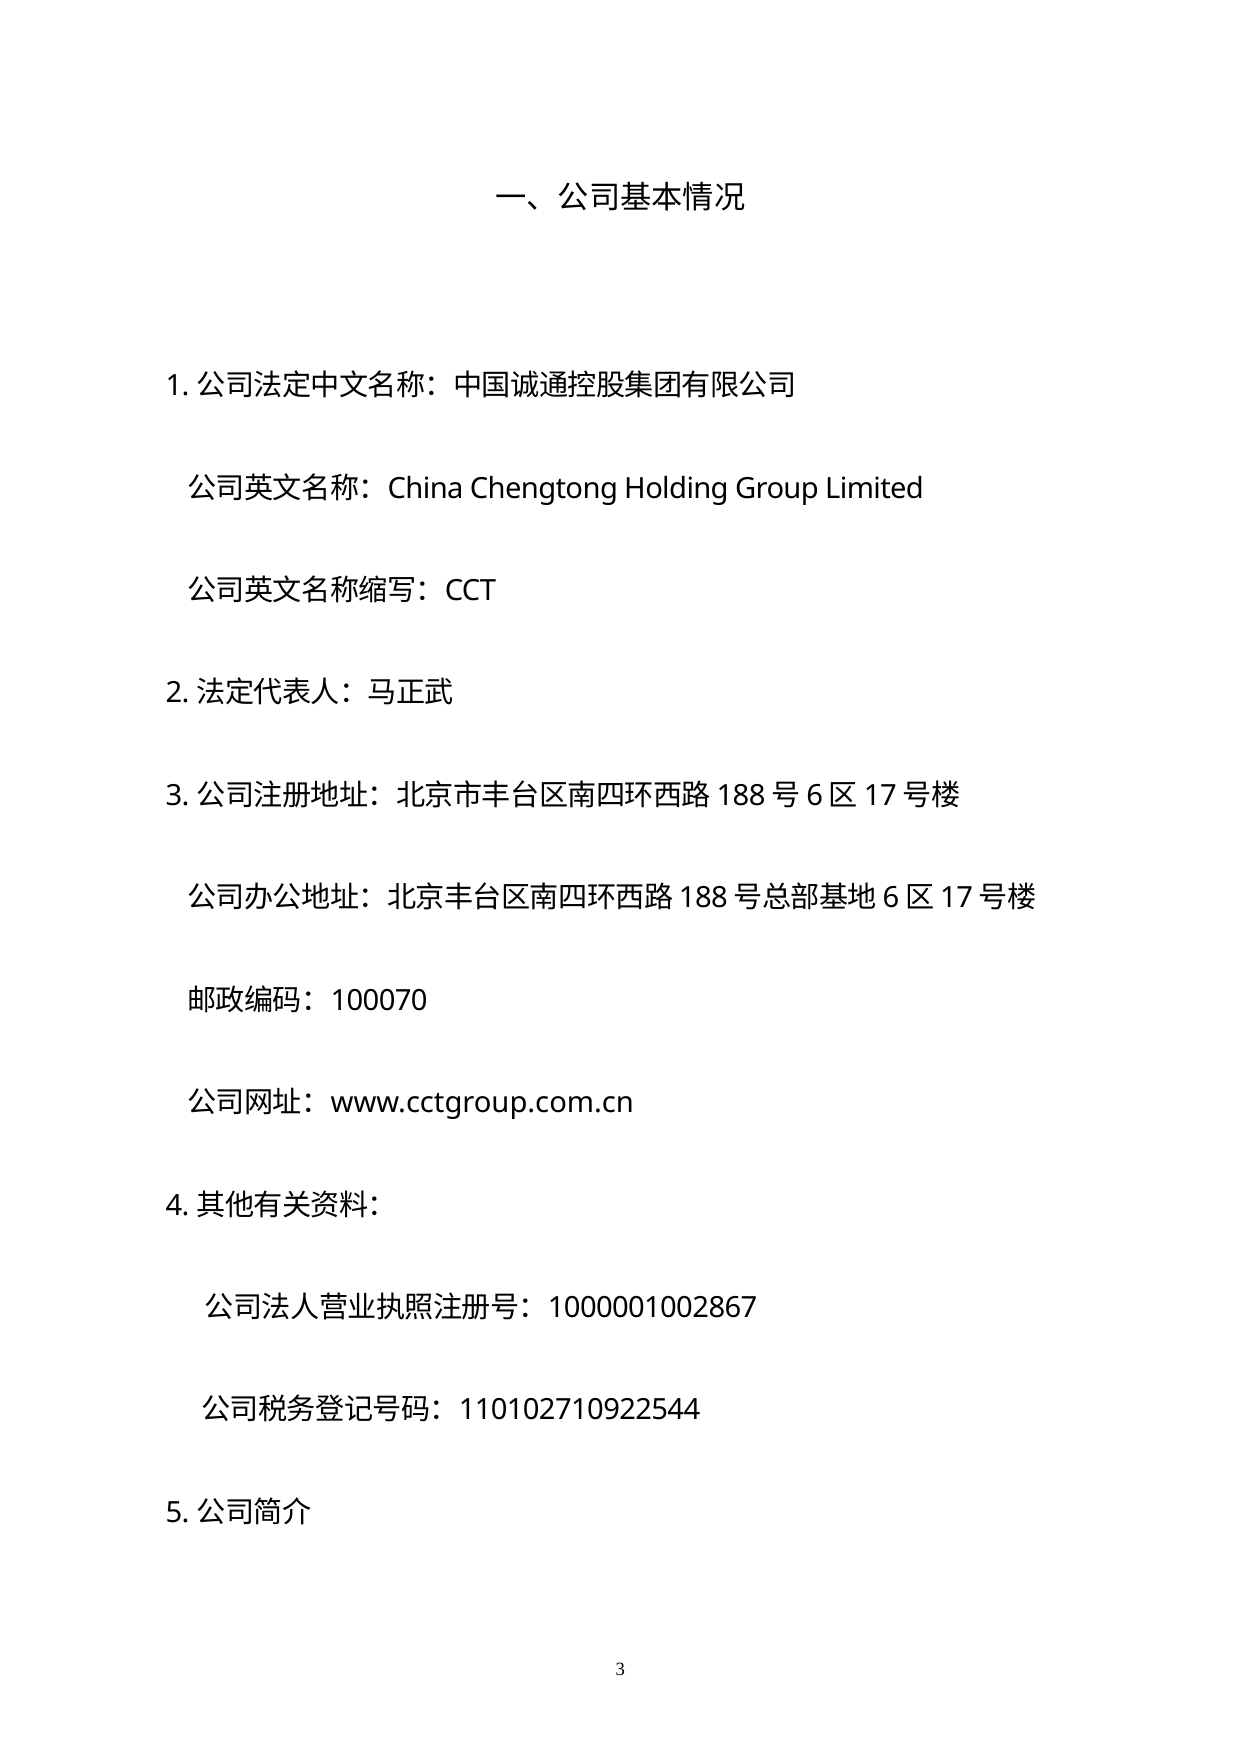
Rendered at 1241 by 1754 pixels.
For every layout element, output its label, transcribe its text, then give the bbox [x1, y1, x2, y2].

subtitle 一、公司基本情况 [165, 162, 1075, 227]
text 公司税务登记号码：110102710922544 [165, 1374, 1075, 1439]
text 4. 其他有关资料： [165, 1170, 1075, 1235]
text 3. 公司注册地址：北京市丰台区南四环西路188号6区17号楼 [165, 760, 1075, 825]
text 公司法人营业执照注册号：1000001002867 [165, 1272, 1075, 1337]
text 2. 法定代表人：马正武 [165, 658, 1075, 723]
text 邮政编码：100070 [165, 965, 1075, 1030]
text 公司网址：www.cctgroup.com.cn [165, 1067, 1075, 1132]
text 公司英文名称：China Chengtong Holding Group Limited [165, 453, 1075, 518]
text 公司英文名称缩写：CCT [165, 555, 1075, 620]
text 1. 公司法定中文名称：中国诚通控股集团有限公司 [165, 351, 1075, 416]
text 5. 公司简介 [165, 1477, 1075, 1542]
text 公司办公地址：北京丰台区南四环西路188号总部基地6区17号楼 [165, 863, 1075, 928]
